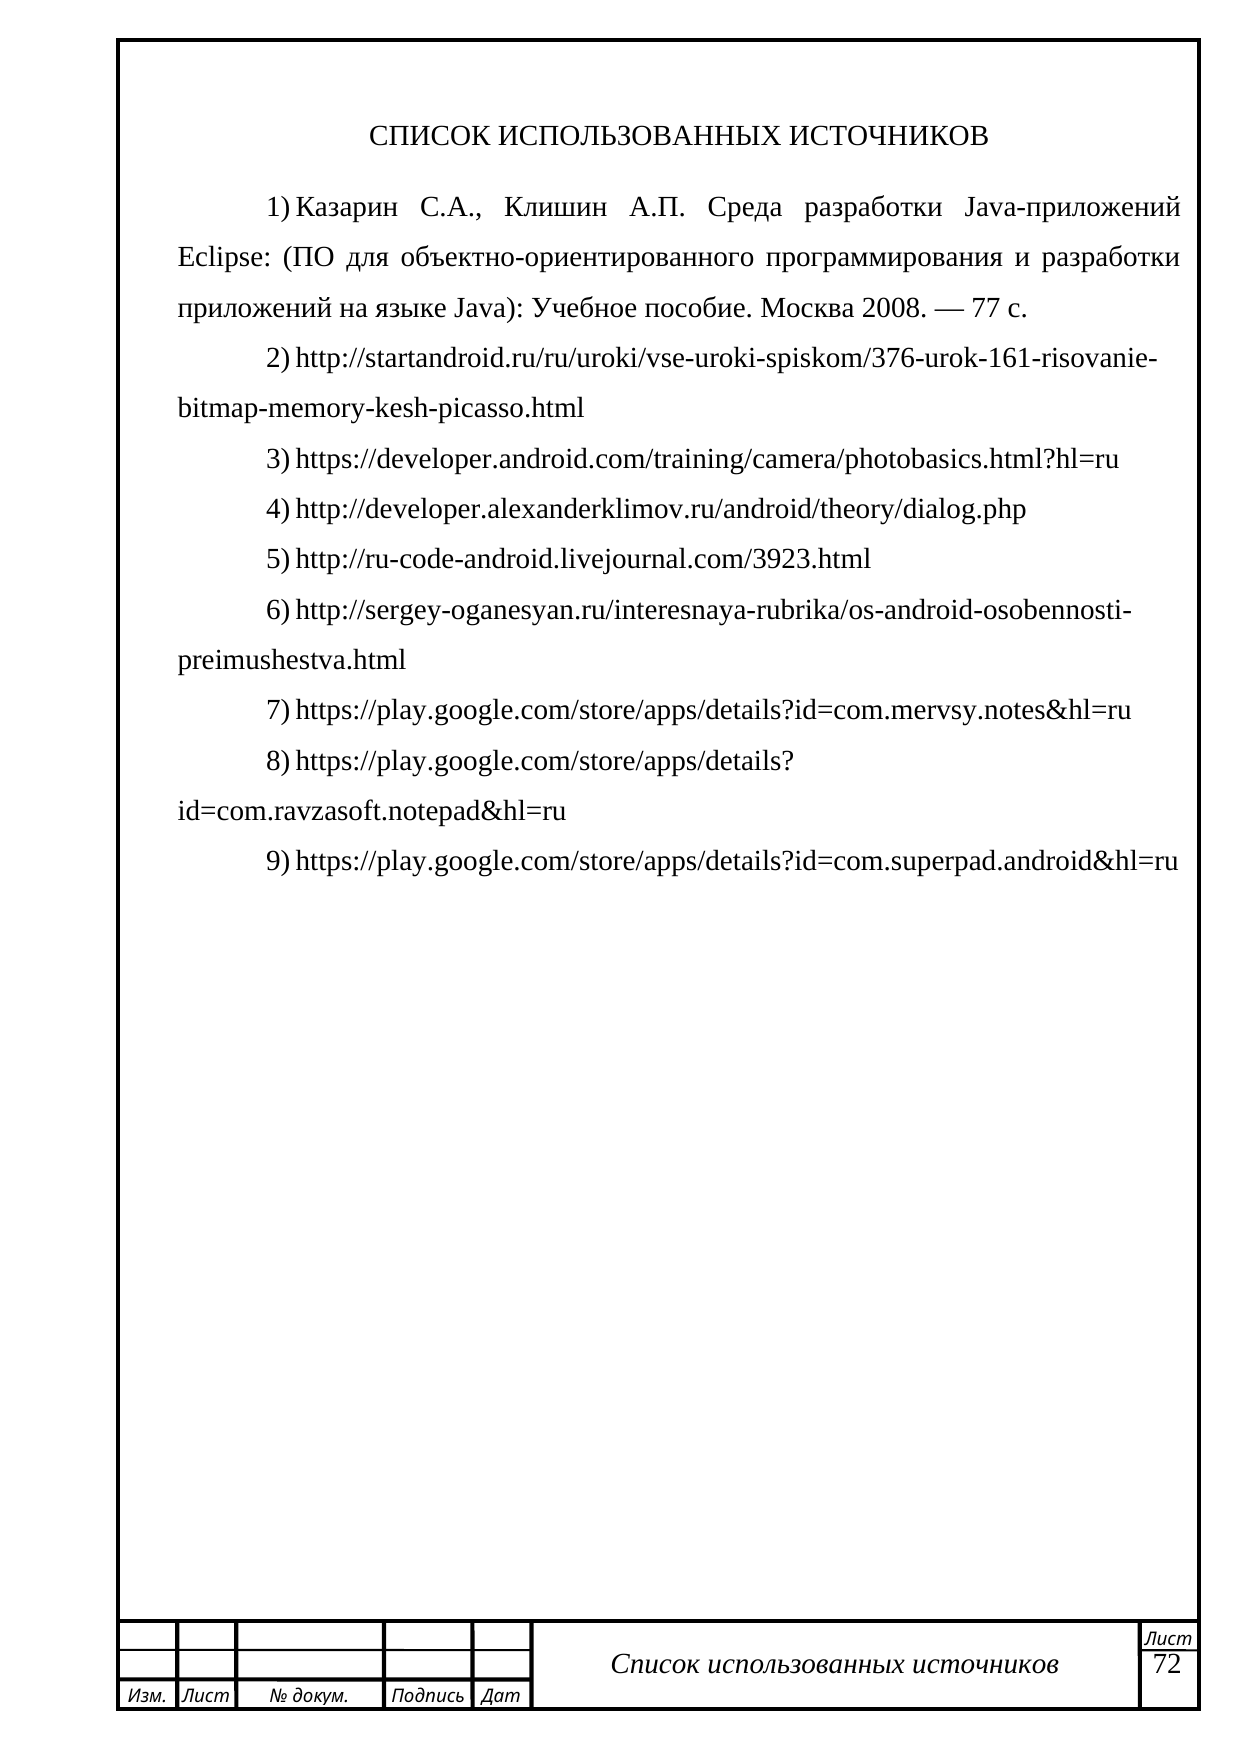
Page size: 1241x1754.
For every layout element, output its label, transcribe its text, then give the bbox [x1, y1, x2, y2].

list http://sergey-oganesyan.ru/interesnaya-rubrika/os-android-osobennosti-preimushestva.html [177, 592, 1181, 676]
list http://startandroid.ru/ru/uroki/vse-uroki-spiskom/376-urok-161-risovanie-bitmap-memory-kesh-picasso.html [177, 340, 1181, 424]
list http://developer.alexanderklimov.ru/android/theory/dialog.php [177, 491, 1181, 525]
list https://play.google.com/store/apps/details?id=com.superpad.android&hl=ru [177, 843, 1181, 877]
list https://play.google.com/store/apps/details?id=com.mervsy.notes&hl=ru [177, 692, 1181, 726]
text СПИСОК ИСПОЛЬЗОВАННЫХ ИСТОЧНИКОВ [177, 118, 1181, 152]
list http://ru-code-android.livejournal.com/3923.html [177, 541, 1181, 575]
list https://developer.android.com/training/camera/photobasics.html?hl=ru [177, 441, 1181, 474]
list Казарин С.А., Клишин А.П. Среда разработки Java-приложений Eclipse: (ПО для объектно-ориентированного программирования и разработки приложений на языке Java): Учебное пособие. Москва 2008. — 77 с. [177, 189, 1181, 323]
list https://play.google.com/store/apps/details?id=com.ravzasoft.notepad&hl=ru [177, 743, 1181, 827]
